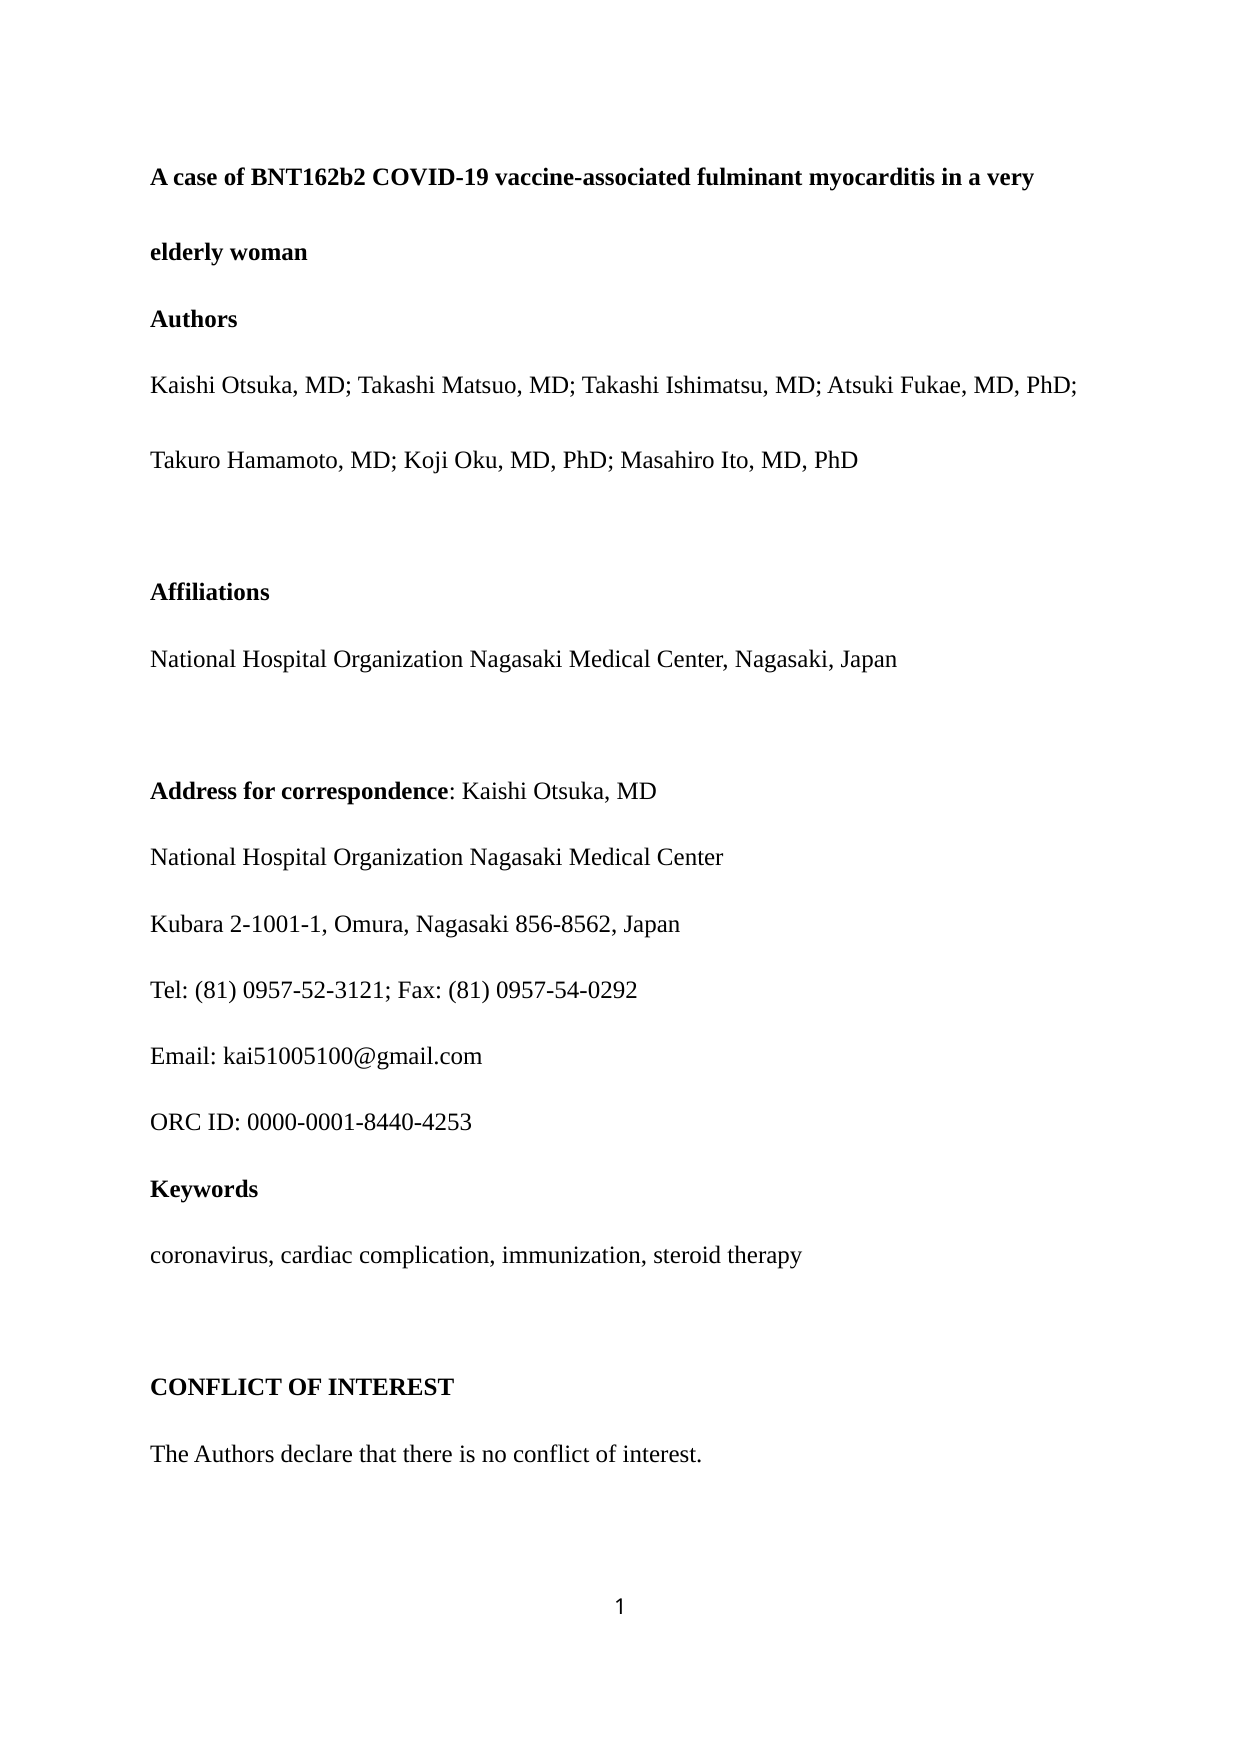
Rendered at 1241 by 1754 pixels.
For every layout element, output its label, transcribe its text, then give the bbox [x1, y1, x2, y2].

text coronavirus, cardiac complication, immunization, steroid therapy [150, 1236, 1090, 1273]
text Kubara 2-1001-1, Omura, Nagasaki 856-8562, Japan [150, 904, 1090, 942]
text Email: kai51005100@gmail.com [150, 1037, 1090, 1074]
text CONFLICT OF INTEREST [150, 1368, 1090, 1406]
text National Hospital Organization Nagasaki Medical Center, Nagasaki, Japan [150, 639, 1090, 677]
text Keywords [150, 1169, 1090, 1207]
text Tel: (81) 0957-52-3121; Fax: (81) 0957-54-0292 [150, 971, 1090, 1008]
text Affiliations [150, 573, 1090, 611]
text National Hospital Organization Nagasaki Medical Center [150, 838, 1090, 876]
text ORC ID: 0000-0001-8440-4253 [150, 1103, 1090, 1141]
text Kaishi Otsuka, MD; Takashi Matsuo, MD; Takashi Ishimatsu, MD; Atsuki Fukae, MD, PhD; Takuro Hamamoto, MD; Koji Oku, MD, PhD; Masahiro Ito, MD, PhD [150, 366, 1090, 478]
text Authors [150, 299, 1090, 337]
text A case of BNT162b2 COVID-19 vaccine-associated fulminant myocarditis in a very elderly woman [150, 158, 1090, 271]
text Address for correspondence: Kaishi Otsuka, MD [150, 772, 1090, 809]
text The Authors declare that there is no conflict of interest. [150, 1434, 1090, 1472]
